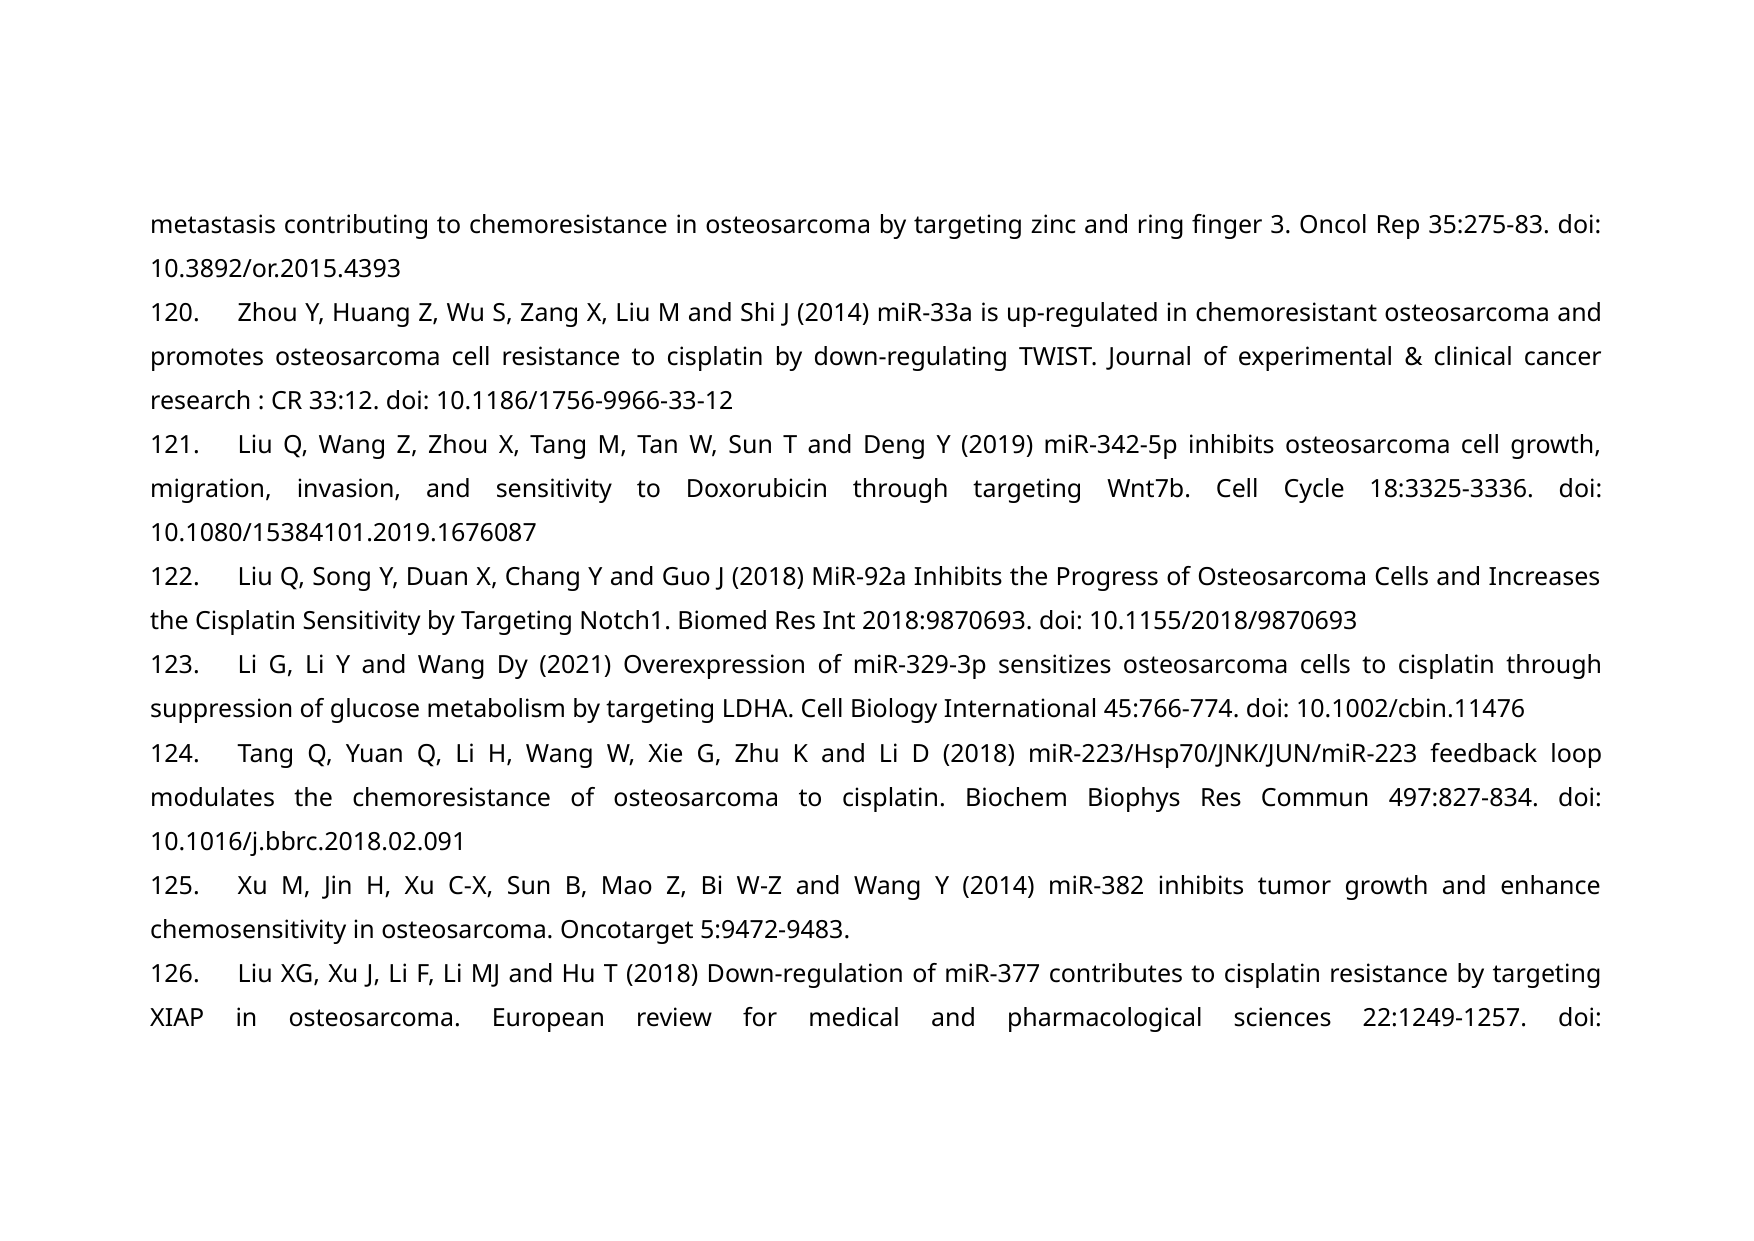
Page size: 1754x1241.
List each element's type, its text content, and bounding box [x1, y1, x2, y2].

text 120. Zhou Y, Huang Z, Wu S, Zang X, Liu M and Shi J (2014) miR-33a is up-regulated in chemoresistant osteosarcoma and promotes osteosarcoma cell resistance to cisplatin by down-regulating TWIST. Journal of experimental & clinical cancer research : CR 33:12. doi: 10.1186/1756-9966-33-12 [150, 289, 1604, 422]
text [150, 951, 1604, 1039]
text 121. Liu Q, Wang Z, Zhou X, Tang M, Tan W, Sun T and Deng Y (2019) miR-342-5p inhibits osteosarcoma cell growth, migration, invasion, and sensitivity to Doxorubicin through targeting Wnt7b. Cell Cycle 18:3325-3336. doi: 10.1080/15384101.2019.1676087 [150, 422, 1604, 554]
text 124. Tang Q, Yuan Q, Li H, Wang W, Xie G, Zhu K and Li D (2018) miR-223/Hsp70/JNK/JUN/miR-223 feedback loop modulates the chemoresistance of osteosarcoma to cisplatin. Biochem Biophys Res Commun 497:827-834. doi: 10.1016/j.bbrc.2018.02.091 [150, 730, 1604, 862]
text 125. Xu M, Jin H, Xu C-X, Sun B, Mao Z, Bi W-Z and Wang Y (2014) miR-382 inhibits tumor growth and enhance chemosensitivity in osteosarcoma. Oncotarget 5:9472-9483. [150, 862, 1604, 951]
text 122. Liu Q, Song Y, Duan X, Chang Y and Guo J (2018) MiR-92a Inhibits the Progress of Osteosarcoma Cells and Increases the Cisplatin Sensitivity by Targeting Notch1. Biomed Res Int 2018:9870693. doi: 10.1155/2018/9870693 [150, 554, 1604, 642]
text 123. Li G, Li Y and Wang Dy (2021) Overexpression of miR‐329‐3p sensitizes osteosarcoma cells to cisplatin through suppression of glucose metabolism by targeting LDHA. Cell Biology International 45:766-774. doi: 10.1002/cbin.11476 [150, 642, 1604, 730]
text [150, 201, 1604, 289]
